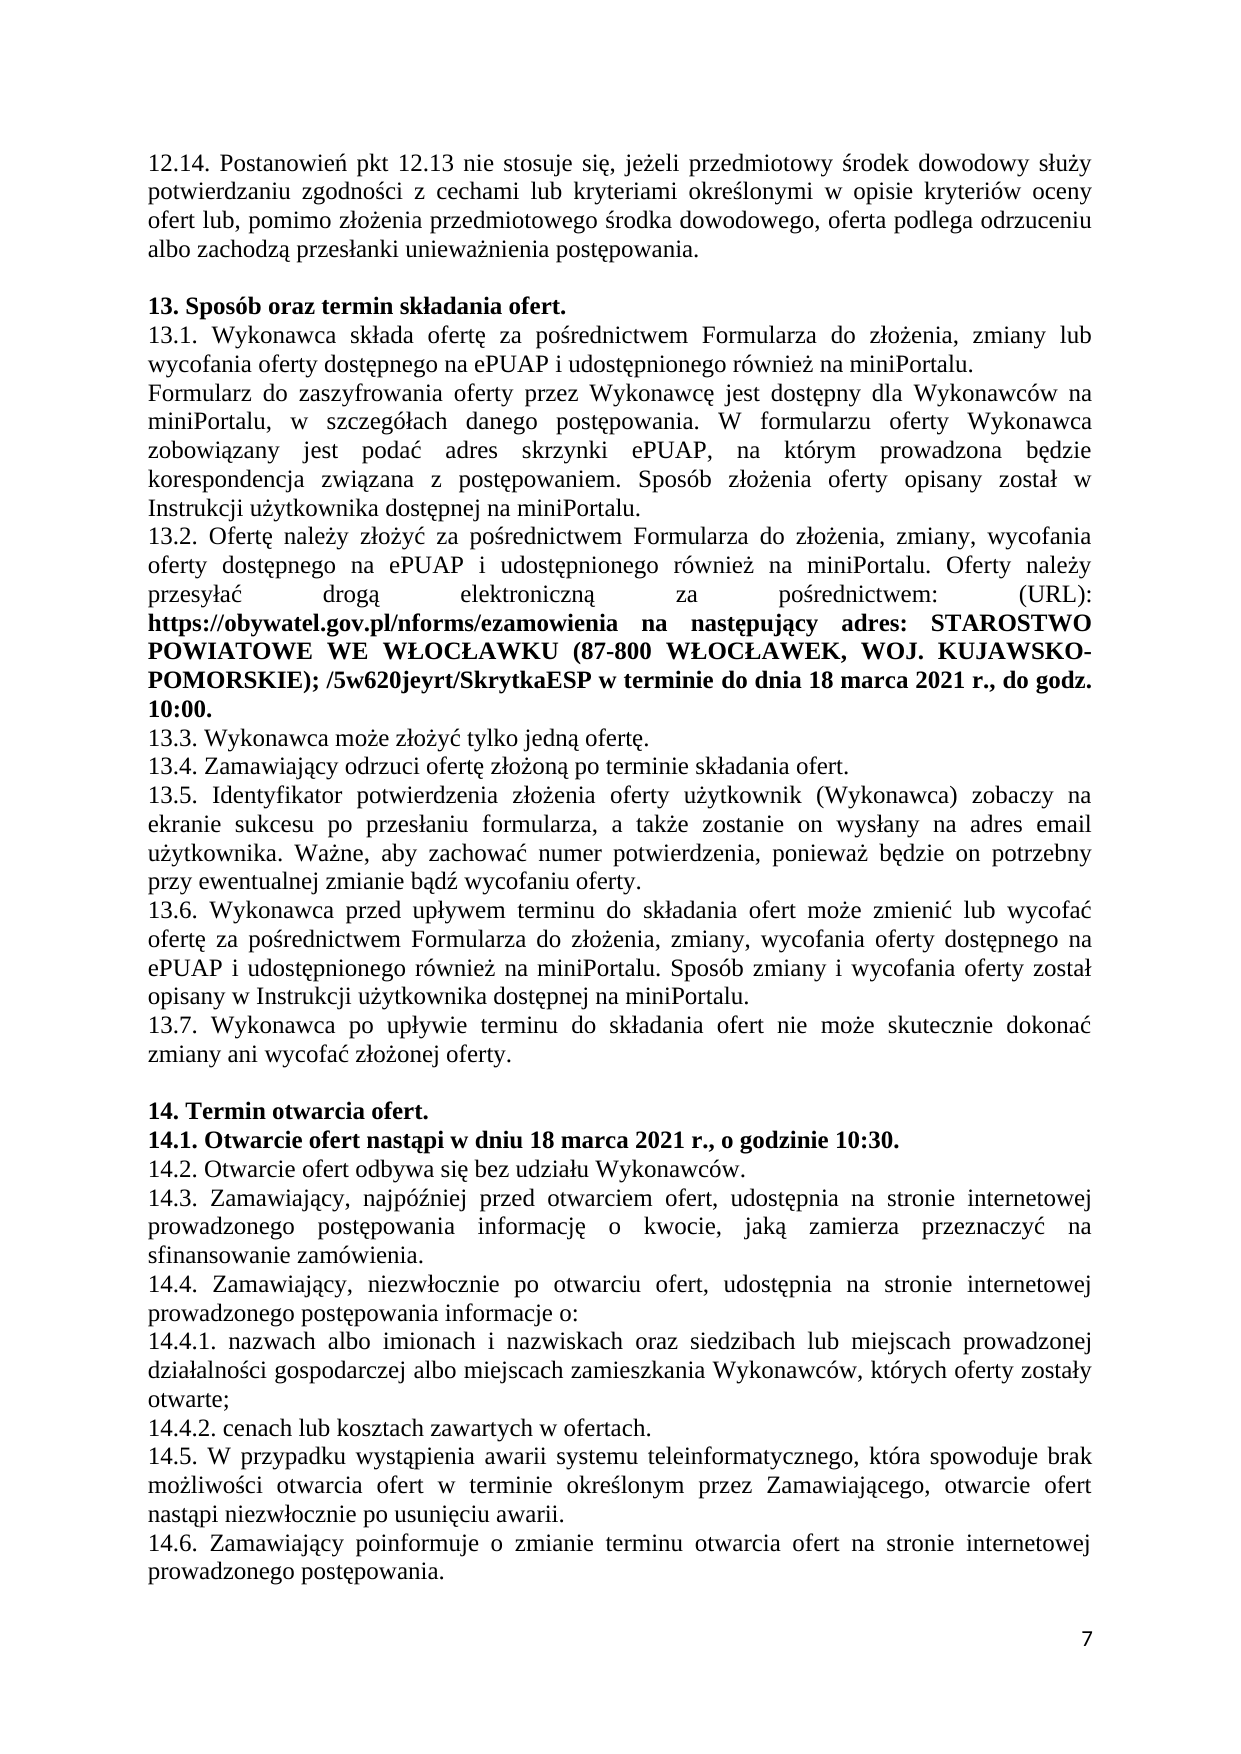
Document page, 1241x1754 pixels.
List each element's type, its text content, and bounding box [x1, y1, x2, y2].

text Formularz do zaszyfrowania oferty przez Wykonawcę jest dostępny dla Wykonawców na miniPortalu, w szczegółach danego postępowania. W formularzu oferty Wykonawca zobowiązany jest podać adres skrzynki ePUAP, na którym prowadzona będzie korespondencja związana z postępowaniem. Sposób złożenia oferty opisany został w Instrukcji użytkownika dostępnej na miniPortalu. [148, 378, 1093, 521]
text 13.1. Wykonawca składa ofertę za pośrednictwem Formularza do złożenia, zmiany lub wycofania oferty dostępnego na ePUAP i udostępnionego również na miniPortalu. [148, 320, 1093, 378]
text 14.4. Zamawiający, niezwłocznie po otwarciu ofert, udostępnia na stronie internetowej prowadzonego postępowania informacje o: [148, 1269, 1093, 1326]
text 14.2. Otwarcie ofert odbywa się bez udziału Wykonawców. [148, 1154, 1093, 1183]
text 14.1. Otwarcie ofert nastąpi w dniu 18 marca 2021 r., o godzinie 10:30. [148, 1125, 1093, 1154]
text 13.6. Wykonawca przed upływem terminu do składania ofert może zmienić lub wycofać ofertę za pośrednictwem Formularza do złożenia, zmiany, wycofania oferty dostępnego na ePUAP i udostępnionego również na miniPortalu. Sposób zmiany i wycofania oferty został opisany w Instrukcji użytkownika dostępnej na miniPortalu. [148, 895, 1093, 1010]
text 14.4.1. nazwach albo imionach i nazwiskach oraz siedzibach lub miejscach prowadzonej działalności gospodarczej albo miejscach zamieszkania Wykonawców, których oferty zostały otwarte; [148, 1326, 1093, 1413]
text 13.2. Ofertę należy złożyć za pośrednictwem Formularza do złożenia, zmiany, wycofania oferty dostępnego na ePUAP i udostępnionego również na miniPortalu. Oferty należy przesyłać drogą elektroniczną za pośrednictwem: (URL): https://obywatel.gov.pl/nforms/ezamowienia na następujący adres: STAROSTWO POWIATOWE WE WŁOCŁAWKU (87-800 WŁOCŁAWEK, WOJ. KUJAWSKO-POMORSKIE); /5w620jeyrt/SkrytkaESP w terminie do dnia 18 marca 2021 r., do godz. 10:00. [148, 521, 1093, 723]
text 14.4.2. cenach lub kosztach zawartych w ofertach. [148, 1413, 1093, 1441]
text 14.3. Zamawiający, najpóźniej przed otwarciem ofert, udostępnia na stronie internetowej prowadzonego postępowania informację o kwocie, jaką zamierza przeznaczyć na sfinansowanie zamówienia. [148, 1183, 1093, 1269]
text 13. Sposób oraz termin składania ofert. [148, 291, 1093, 320]
text 14.5. W przypadku wystąpienia awarii systemu teleinformatycznego, która spowoduje brak możliwości otwarcia ofert w terminie określonym przez Zamawiającego, otwarcie ofert nastąpi niezwłocznie po usunięciu awarii. [148, 1441, 1093, 1528]
text 13.7. Wykonawca po upływie terminu do składania ofert nie może skutecznie dokonać zmiany ani wycofać złożonej oferty. [148, 1010, 1093, 1068]
text 13.3. Wykonawca może złożyć tylko jedną ofertę. [148, 723, 1093, 751]
text 14. Termin otwarcia ofert. [148, 1096, 1093, 1125]
text 12.14. Postanowień pkt 12.13 nie stosuje się, jeżeli przedmiotowy środek dowodowy służy potwierdzaniu zgodności z cechami lub kryteriami określonymi w opisie kryteriów oceny ofert lub, pomimo złożenia przedmiotowego środka dowodowego, oferta podlega odrzuceniu albo zachodzą przesłanki unieważnienia postępowania. [148, 148, 1093, 263]
text 14.6. Zamawiający poinformuje o zmianie terminu otwarcia ofert na stronie internetowej prowadzonego postępowania. [148, 1528, 1093, 1585]
text 13.4. Zamawiający odrzuci ofertę złożoną po terminie składania ofert. [148, 751, 1093, 780]
text 13.5. Identyfikator potwierdzenia złożenia oferty użytkownik (Wykonawca) zobaczy na ekranie sukcesu po przesłaniu formularza, a także zostanie on wysłany na adres email użytkownika. Ważne, aby zachować numer potwierdzenia, ponieważ będzie on potrzebny przy ewentualnej zmianie bądź wycofaniu oferty. [148, 780, 1093, 895]
